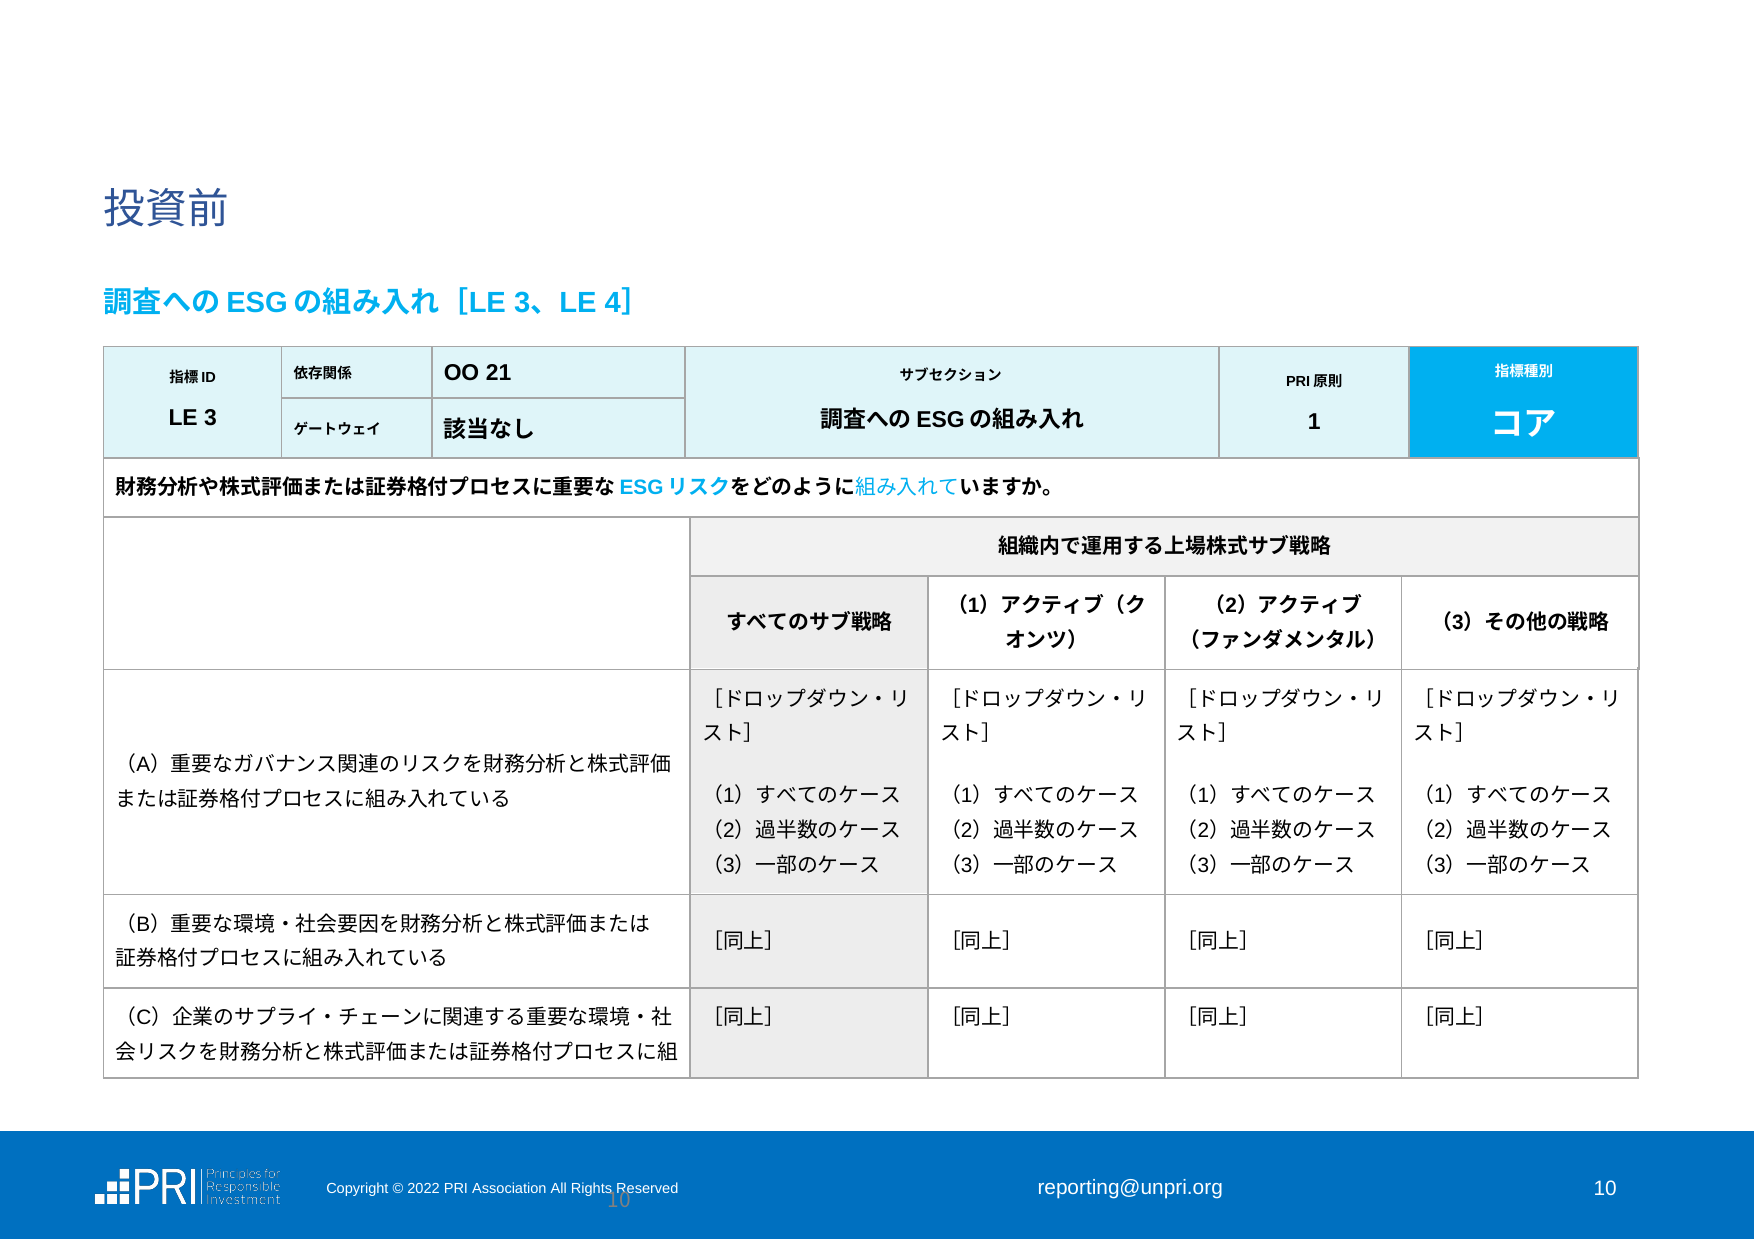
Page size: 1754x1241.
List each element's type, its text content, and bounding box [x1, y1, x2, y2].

table_header 指標ID LE 3 [104, 347, 281, 457]
table_cell （2）アクティブ （ファンダメンタル） [1166, 577, 1401, 668]
table_header PRI原則 1 [1220, 347, 1408, 457]
table_cell ［同上］ [691, 989, 927, 1077]
table_cell （1）アクティブ（クオンツ） [929, 577, 1164, 668]
table_header 依存関係 [282, 347, 431, 397]
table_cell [104, 989, 689, 1077]
table_cell ［ドロップダウン・リスト］ （1）すべてのケース （2）過半数のケース （3）一部のケース [929, 670, 1164, 893]
subtitle 調査へのESGの組み入れ［LE 3、LE 4］ [103, 278, 1650, 321]
table_header OO 21 [433, 347, 684, 397]
table_cell ［同上］ [929, 895, 1164, 987]
table_cell ［同上］ [1402, 989, 1637, 1077]
table_cell （A）重要なガバナンス関連のリスクを財務分析と株式評価 または証券格付プロセスに組み入れている [104, 670, 689, 893]
table_cell （3）その他の戦略 [1402, 577, 1638, 668]
table_cell ゲートウェイ [282, 399, 431, 457]
table_cell ［同上］ [1166, 989, 1401, 1077]
table_cell ［同上］ [1402, 895, 1637, 987]
picture [92, 1166, 282, 1207]
table_cell ［同上］ [1166, 895, 1401, 987]
table_cell （B）重要な環境・社会要因を財務分析と株式評価または 証券格付プロセスに組み入れている [104, 895, 689, 987]
table_cell ［ドロップダウン・リスト］ （1）すべてのケース （2）過半数のケース （3）一部のケース [1166, 670, 1401, 893]
table_cell ［ドロップダウン・リスト］ （1）すべてのケース （2）過半数のケース （3）一部のケース [1402, 670, 1637, 893]
table_cell ［同上］ [691, 895, 927, 987]
table_cell [104, 518, 689, 668]
table_cell ［同上］ [929, 989, 1164, 1077]
table_header 指標種別 コア [1410, 347, 1637, 457]
subtitle 投資前 [103, 175, 1650, 235]
table_cell 該当なし [433, 399, 684, 457]
table_cell 財務分析や株式評価または証券格付プロセスに重要なESGリスクをどのように組み入れていますか。 [104, 459, 1638, 516]
table_cell すべてのサブ戦略 [691, 577, 927, 668]
table_cell ［ドロップダウン・リスト］ （1）すべてのケース （2）過半数のケース （3）一部のケース [691, 670, 927, 893]
table_cell 組織内で運用する上場株式サブ戦略 [691, 518, 1638, 575]
table_header サブセクション 調査へのESGの組み入れ [686, 347, 1218, 457]
